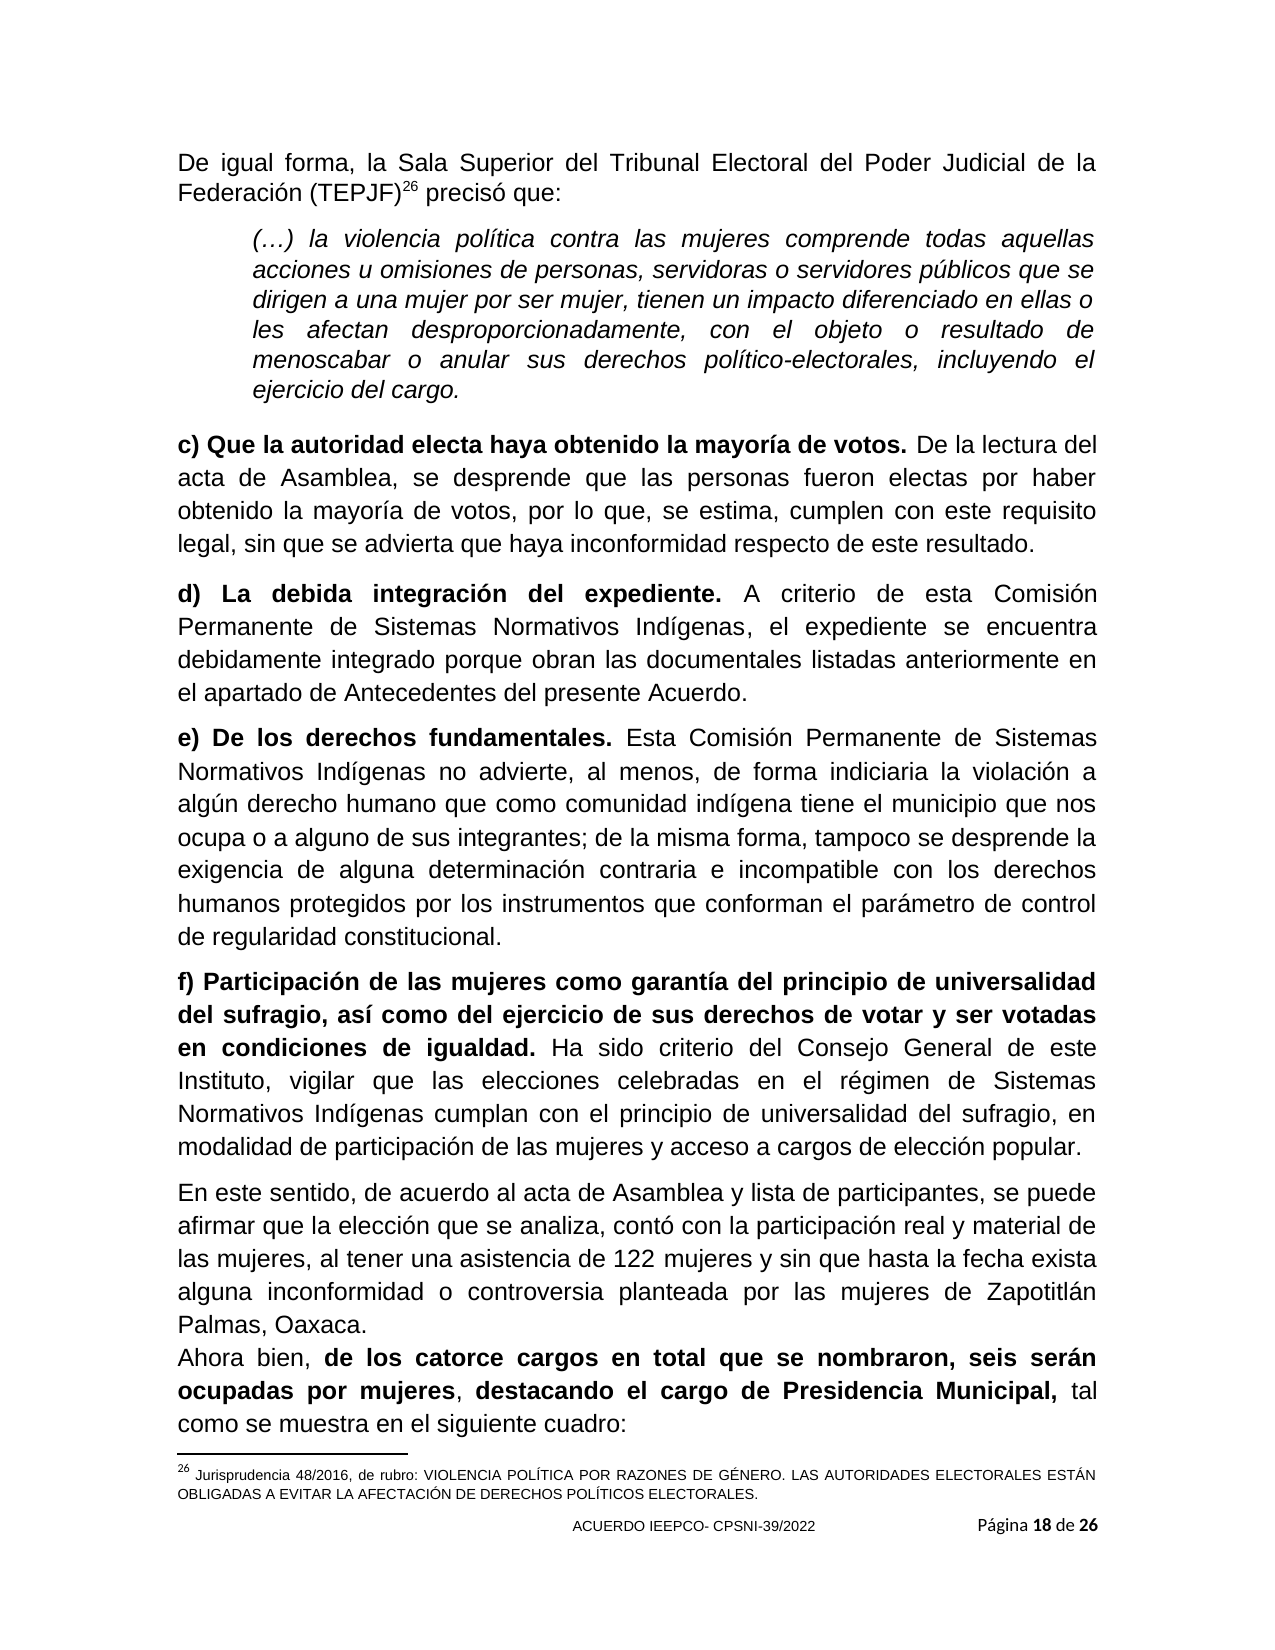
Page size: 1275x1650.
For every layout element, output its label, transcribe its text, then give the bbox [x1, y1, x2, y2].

text Ahora bien, de los catorce cargos en total que se nombraron, seis serán ocupadas por mujeres, destacando el cargo de Presidencia Municipal, tal como se muestra en el siguiente cuadro: [177, 1343, 1098, 1438]
text (…) la violencia política contra las mujeres comprende todas aquellas acciones u omisiones de personas, servidoras o servidores públicos que se dirigen a una mujer por ser mujer, tienen un impacto diferenciado en ellas o les afectan desproporcionadamente, con el objeto o resultado de menoscabar o anular sus derechos político-electorales, incluyendo el ejercicio del cargo. [252, 224, 1098, 404]
text f) Participación de las mujeres como garantía del principio de universalidad del sufragio, así como del ejercicio de sus derechos de votar y ser votadas en condiciones de igualdad. Ha sido criterio del Consejo General de este Instituto, vigilar que las elecciones celebradas en el régimen de Sistemas Normativos Indígenas cumplan con el principio de universalidad del sufragio, en modalidad de participación de las mujeres y acceso a cargos de elección popular. [177, 967, 1098, 1161]
text e) De los derechos fundamentales. Esta Comisión Permanente de Sistemas Normativos Indígenas no advierte, al menos, de forma indiciaria la violación a algún derecho humano que como comunidad indígena tiene el municipio que nos ocupa o a alguno de sus integrantes; de la misma forma, tampoco se desprende la exigencia de alguna determinación contraria e incompatible con los derechos humanos protegidos por los instrumentos que conforman el parámetro de control de regularidad constitucional. [177, 723, 1098, 950]
text En este sentido, de acuerdo al acta de Asamblea y lista de participantes, se puede afirmar que la elección que se analiza, contó con la participación real y material de las mujeres, al tener una asistencia de 122 mujeres y sin que hasta la fecha exista alguna inconformidad o controversia planteada por las mujeres de Zapotitlán Palmas, Oaxaca. [177, 1178, 1098, 1338]
text d) La debida integración del expediente. A criterio de esta Comisión Permanente de Sistemas Normativos Indígenas, el expediente se encuentra debidamente integrado porque obran las documentales listadas anteriormente en el apartado de Antecedentes del presente Acuerdo. [177, 579, 1098, 707]
text c) Que la autoridad electa haya obtenido la mayoría de votos. De la lectura del acta de Asamblea, se desprende que las personas fueron electas por haber obtenido la mayoría de votos, por lo que, se estima, cumplen con este requisito legal, sin que se advierta que haya inconformidad respecto de este resultado. [177, 430, 1098, 558]
text De igual forma, la Sala Superior del Tribunal Electoral del Poder Judicial de la Federación (TEPJF) precisó que: [177, 148, 1098, 206]
